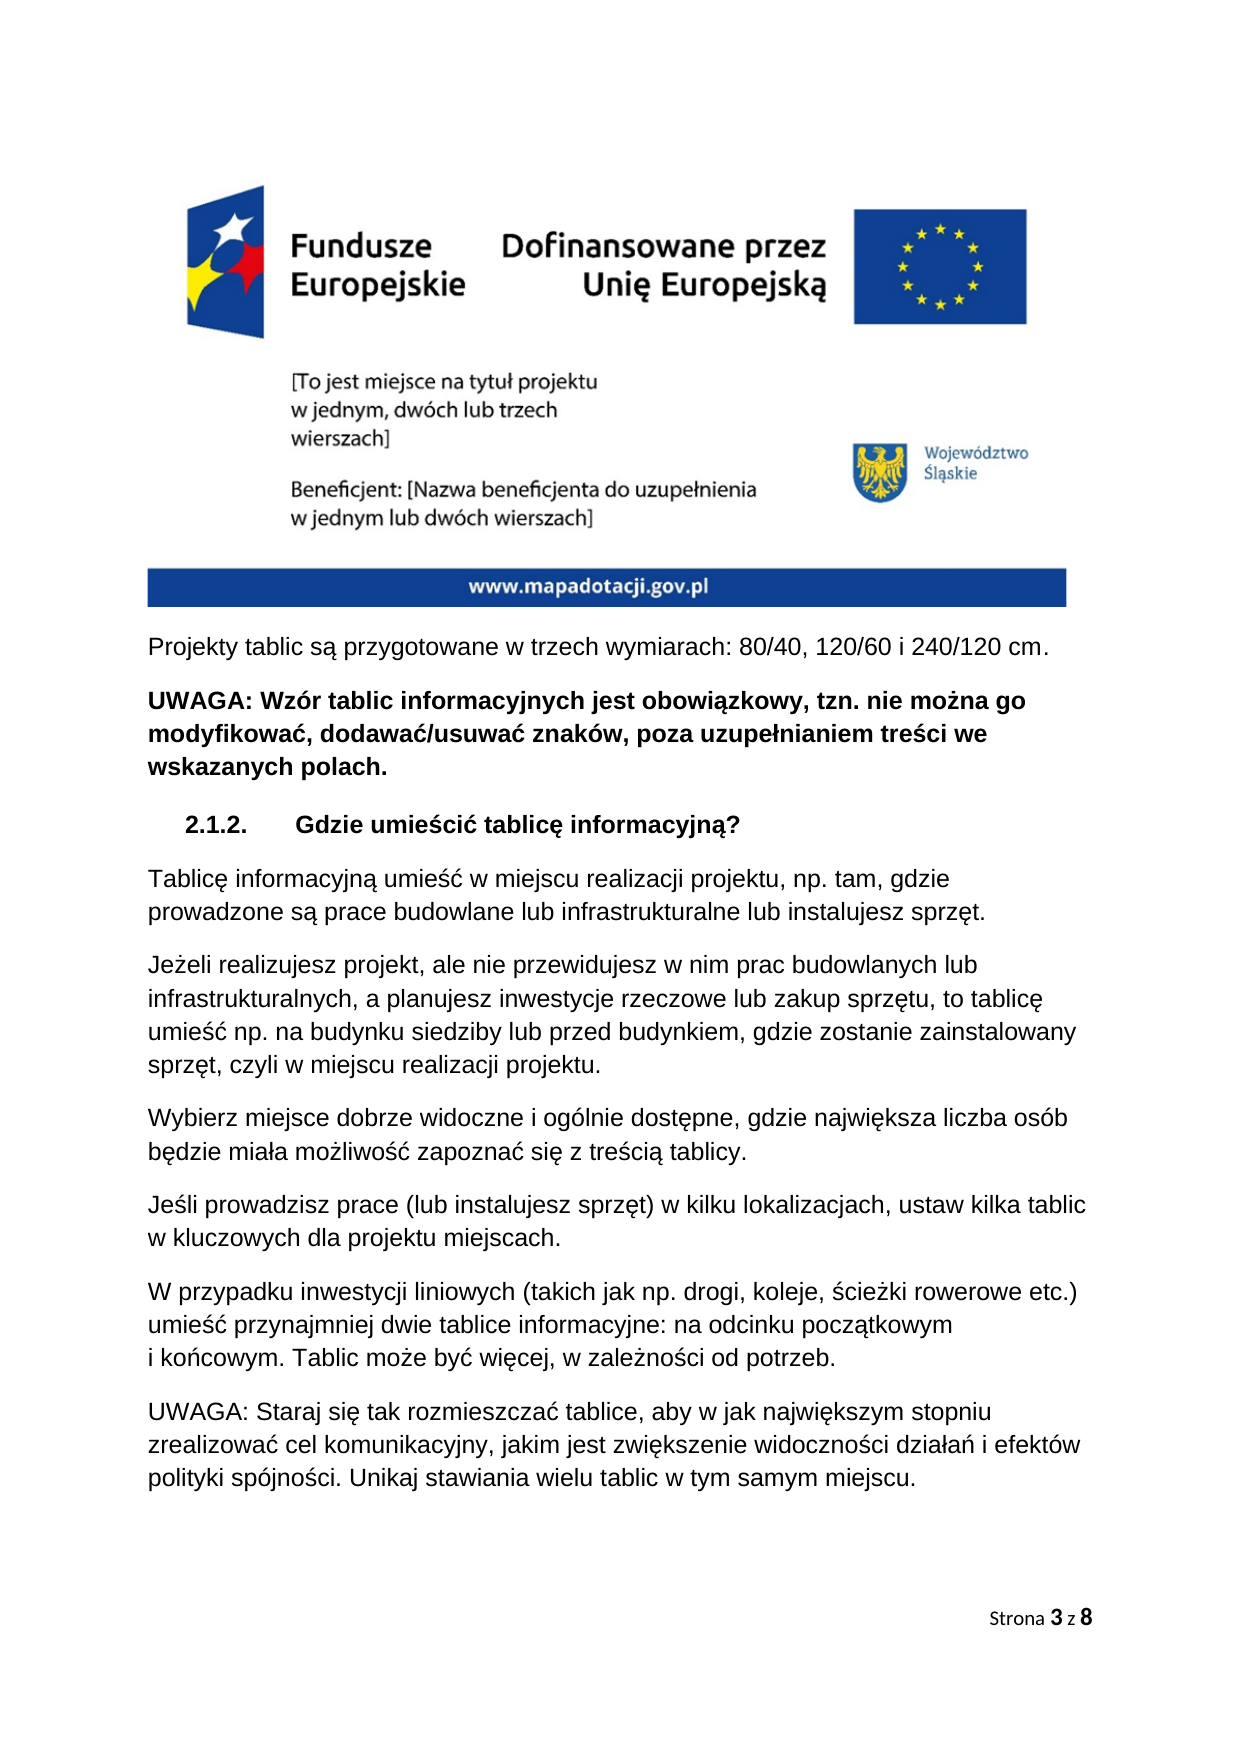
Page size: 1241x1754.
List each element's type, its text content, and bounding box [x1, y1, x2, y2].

text W przypadku inwestycji liniowych (takich jak np. drogi, koleje, ścieżki rowerowe etc.) umieść przynajmniej dwie tablice informacyjne: na odcinku początkowym i końcowym. Tablic może być więcej, w zależności od potrzeb. [148, 1277, 1093, 1372]
text Projekty tablic są przygotowane w trzech wymiarach: 80/40, 120/60 i 240/120 cm. [148, 632, 1093, 661]
text Jeżeli realizujesz projekt, ale nie przewidujesz w nim prac budowlanych lub infrastrukturalnych, a planujesz inwestycje rzeczowe lub zakup sprzętu, to tablicę umieść np. na budynku siedziby lub przed budynkiem, gdzie zostanie zainstalowany sprzęt, czyli w miejscu realizacji projektu. [148, 951, 1093, 1078]
subtitle Gdzie umieścić tablicę informacyjną? [185, 810, 1093, 839]
text Jeśli prowadzisz prace (lub instalujesz sprzęt) w kilku lokalizacjach, ustaw kilka tablic w kluczowych dla projektu miejscach. [148, 1190, 1093, 1252]
text UWAGA: Wzór tablic informacyjnych jest obowiązkowy, tzn. nie można go modyfikować, dodawać/usuwać znaków, poza uzupełnianiem treści we wskazanych polach. [148, 686, 1093, 781]
text UWAGA: Staraj się tak rozmieszczać tablice, aby w jak największym stopniu zrealizować cel komunikacyjny, jakim jest zwiększenie widoczności działań i efektów polityki spójności. Unikaj stawiania wielu tablic w tym samym miejscu. [148, 1397, 1093, 1492]
text Wybierz miejsce dobrze widoczne i ogólnie dostępne, gdzie największa liczba osób będzie miała możliwość zapoznać się z treścią tablicy. [148, 1103, 1093, 1165]
text Tablicę informacyjną umieść w miejscu realizacji projektu, np. tam, gdzie prowadzone są prace budowlane lub infrastrukturalne lub instalujesz sprzęt. [148, 864, 1093, 925]
picture [147, 147, 1067, 607]
